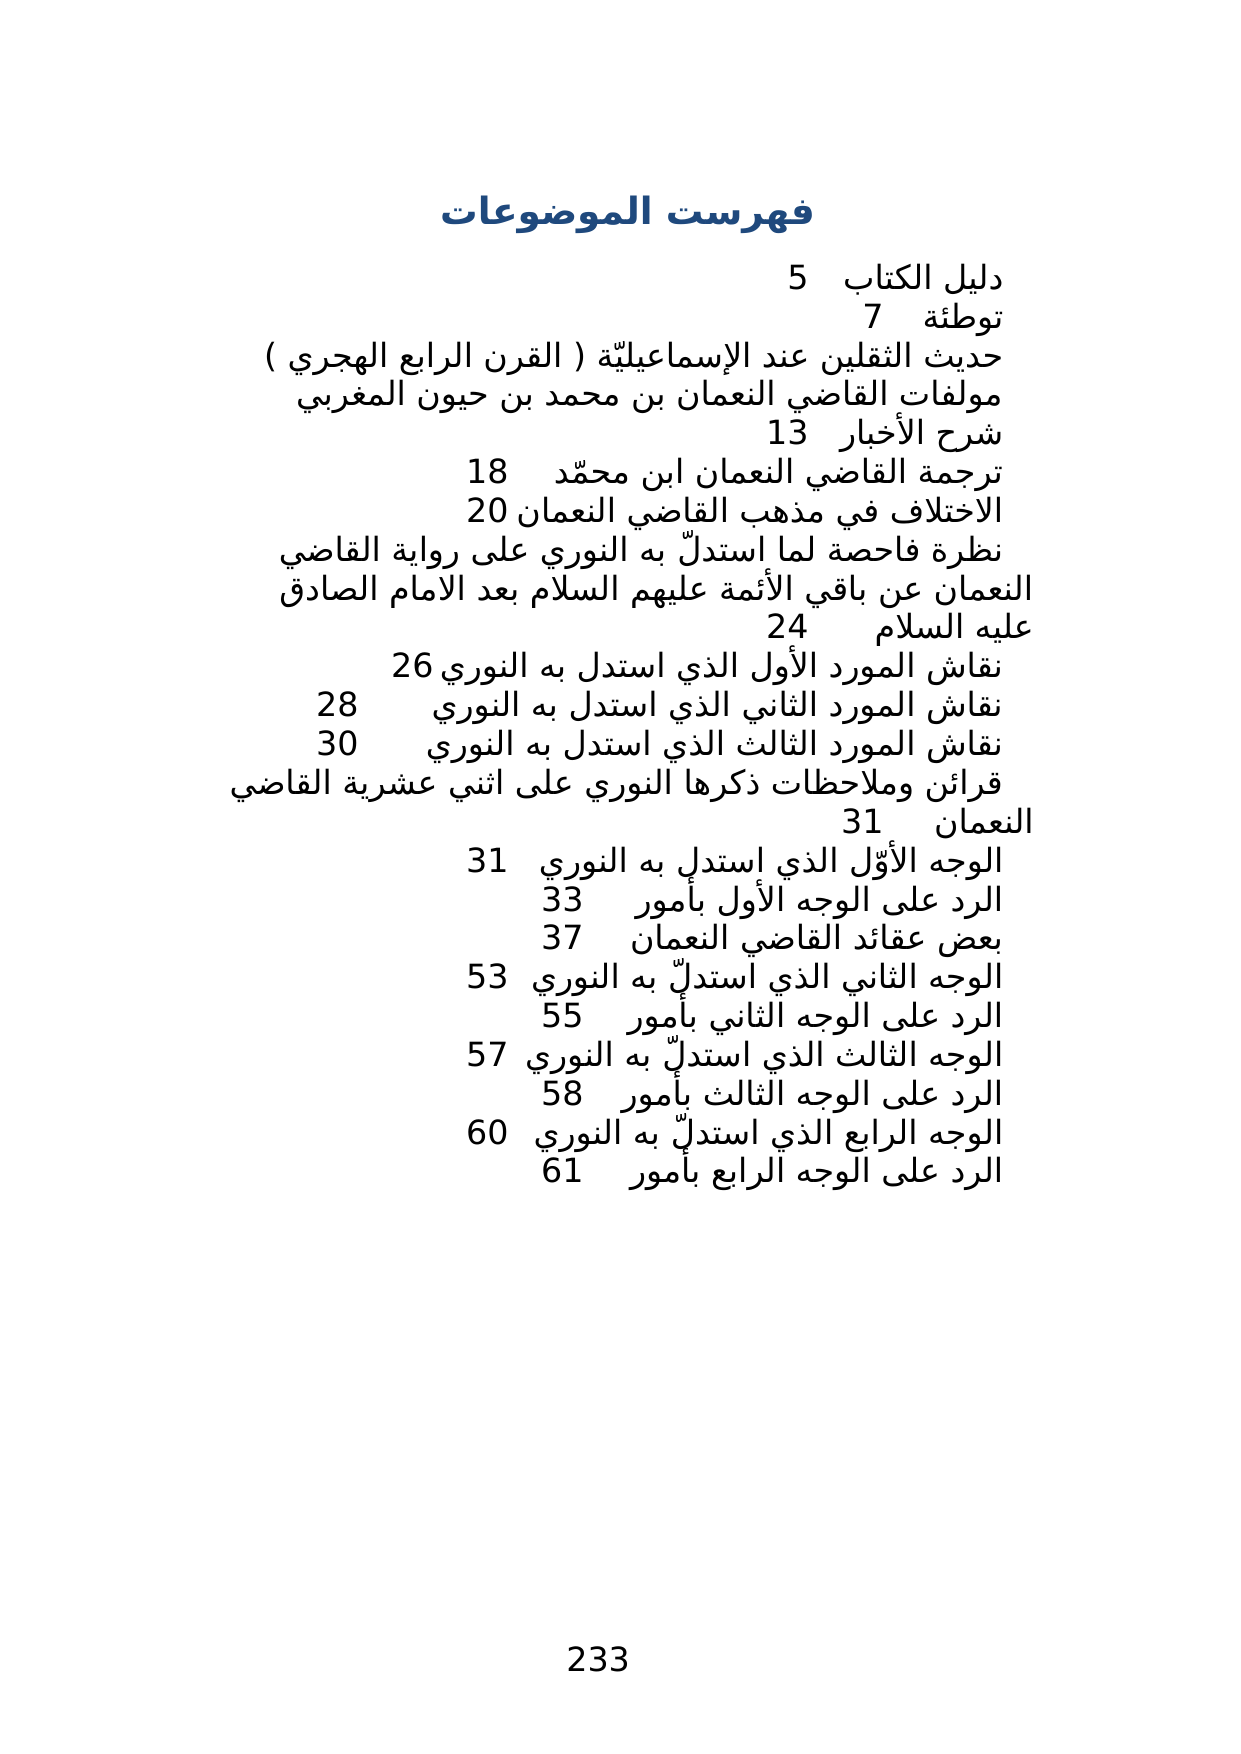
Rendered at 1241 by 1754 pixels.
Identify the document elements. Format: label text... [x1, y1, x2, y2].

subtitle فهرست الموضوعات [222, 190, 1033, 233]
text حديث الثقلين عند الإسماعيليّة ( القرن الرابع الهجري ) [222, 336, 1033, 375]
text الوجه الرابع الذي استدلّ به النوري 60 [222, 1113, 1033, 1152]
text الاختلاف في مذهب القاضي النعمان 20 [222, 491, 1033, 530]
text نظرة فاحصة لما استدلّ به النوري على رواية القاضي النعمان عن باقي الأئمة عليهم السلام بعد الامام الصادق عليه السلام 24 [222, 530, 1033, 647]
text الرد على الوجه الرابع بأمور 61 [222, 1152, 1033, 1191]
text نقاش المورد الأول الذي استدل به النوري 26 [222, 647, 1033, 686]
text مولفات القاضي النعمان بن محمد بن حيون المغربي [222, 375, 1033, 414]
text توطئة 7 [222, 297, 1033, 336]
text الوجه الثالث الذي استدلّ به النوري 57 [222, 1035, 1033, 1074]
text نقاش المورد الثالث الذي استدل به النوري 30 [222, 724, 1033, 763]
text ترجمة القاضي النعمان ابن محمّد 18 [222, 453, 1033, 491]
text نقاش المورد الثاني الذي استدل به النوري 28 [222, 686, 1033, 724]
text الرد على الوجه الأول بأمور 33 [222, 880, 1033, 919]
text بعض عقائد القاضي النعمان 37 [222, 919, 1033, 958]
text شرح الأخبار 13 [222, 414, 1033, 453]
text الرد على الوجه الثالث بأمور 58 [222, 1074, 1033, 1113]
text دليل الكتاب 5 [222, 258, 1033, 297]
text الوجه الثاني الذي استدلّ به النوري 53 [222, 958, 1033, 997]
text الوجه الأوّل الذي استدل به النوري 31 [222, 841, 1033, 880]
text قرائن وملاحظات ذكرها النوري على اثني عشرية القاضي النعمان 31 [222, 763, 1033, 841]
text الرد على الوجه الثاني بأمور 55 [222, 997, 1033, 1035]
